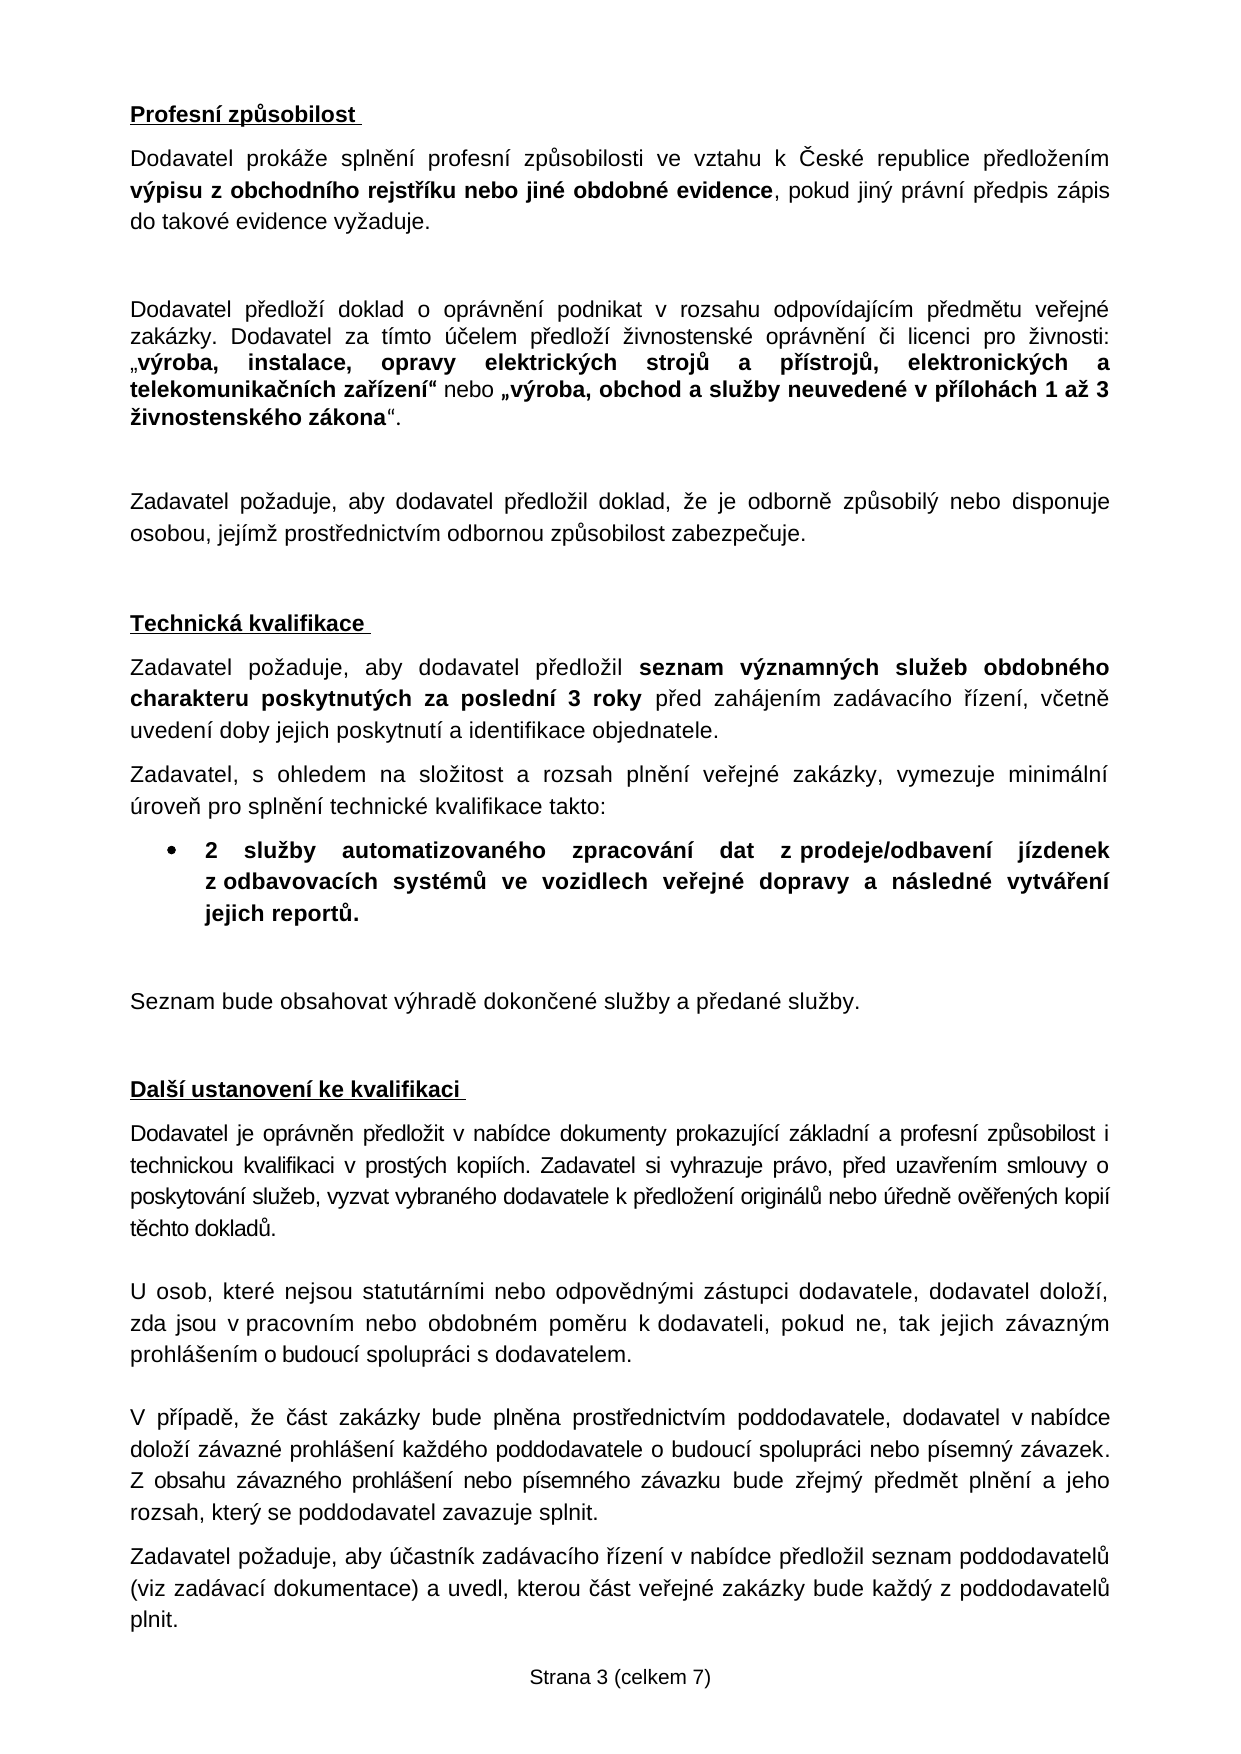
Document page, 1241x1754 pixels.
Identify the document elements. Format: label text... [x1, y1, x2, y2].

list Zadavatel požaduje, aby dodavatel předložil doklad, že je odborně způsobilý nebo disponuje osobou, jejímž prostřednictvím odbornou způsobilost zabezpečuje. [130, 488, 1110, 546]
list 2 služby automatizovaného zpracování dat z prodeje/odbavení jízdenek z odbavovacích systémů ve vozidlech veřejné dopravy a následné vytváření jejich reportů. [167, 837, 1110, 926]
text Seznam bude obsahovat výhradě dokončené služby a předané služby. [130, 988, 1110, 1014]
text Dodavatel je oprávněn předložit v nabídce dokumenty prokazující základní a profesní způsobilost i technickou kvalifikaci v prostých kopiích. Zadavatel si vyhrazuje právo, před uzavřením smlouvy o poskytování služeb, vyzvat vybraného dodavatele k předložení originálů nebo úředně ověřených kopií těchto dokladů. [130, 1120, 1110, 1241]
list Profesní způsobilost [130, 101, 1110, 127]
text U osob, které nejsou statutárními nebo odpovědnými zástupci dodavatele, dodavatel doloží, zda jsou v pracovním nebo obdobném poměru k dodavateli, pokud ne, tak jejich závazným prohlášením o budoucí spolupráci s dodavatelem. [130, 1278, 1110, 1367]
text Zadavatel požaduje, aby dodavatel předložil seznam významných služeb obdobného charakteru poskytnutých za poslední 3 roky před zahájením zadávacího řízení, včetně uvedení doby jejich poskytnutí a identifikace objednatele. [130, 654, 1110, 743]
text V případě, že část zakázky bude plněna prostřednictvím poddodavatele, dodavatel v nabídce doloží závazné prohlášení každého poddodavatele o budoucí spolupráci nebo písemný závazek. Z obsahu závazného prohlášení nebo písemného závazku bude zřejmý předmět plnění a jeho rozsah, který se poddodavatel zavazuje splnit. [130, 1404, 1110, 1525]
list Dodavatel předloží doklad o oprávnění podnikat v rozsahu odpovídajícím předmětu veřejné zakázky. Dodavatel za tímto účelem předloží živnostenské oprávnění či licenci pro živnosti: „výroba, instalace, opravy elektrických strojů a přístrojů, elektronických a telekomunikačních zařízení“ nebo „výroba, obchod a služby neuvedené v přílohách 1 až 3 živnostenského zákona“. [130, 296, 1110, 432]
text Dodavatel prokáže splnění profesní způsobilosti ve vztahu k České republice předložením výpisu z obchodního rejstříku nebo jiné obdobné evidence, pokud jiný právní předpis zápis do takové evidence vyžaduje. [130, 145, 1110, 235]
list Technická kvalifikace [130, 610, 1110, 636]
text Zadavatel požaduje, aby účastník zadávacího řízení v nabídce předložil seznam poddodavatelů (viz zadávací dokumentace) a uvedl, kterou část veřejné zakázky bude každý z poddodavatelů plnit. [130, 1543, 1110, 1632]
text Zadavatel, s ohledem na složitost a rozsah plnění veřejné zakázky, vymezuje minimální úroveň pro splnění technické kvalifikace takto: [130, 761, 1110, 819]
list Další ustanovení ke kvalifikaci [130, 1076, 1110, 1102]
